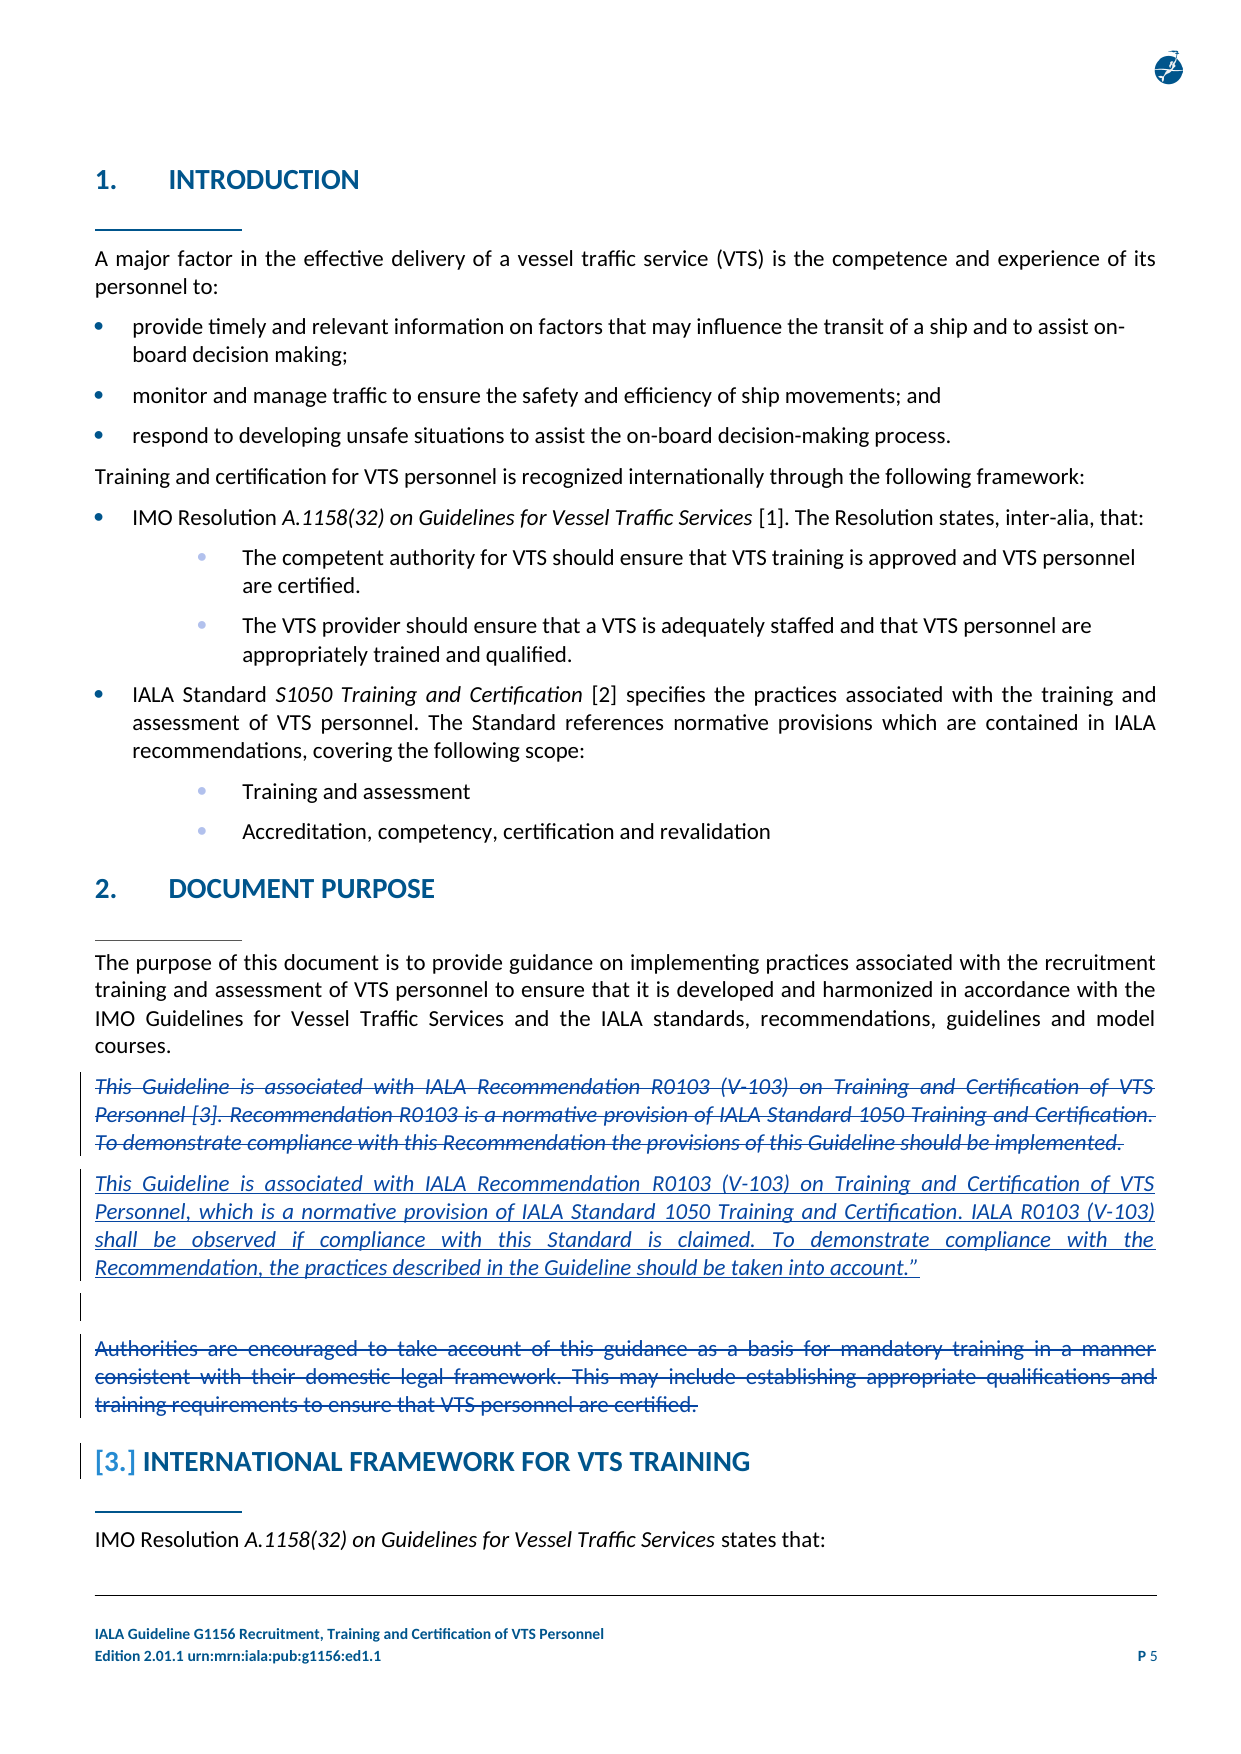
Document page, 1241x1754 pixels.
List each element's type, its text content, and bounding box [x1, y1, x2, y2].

text A major factor in the effective delivery of a vessel traffic service (VTS) is the competence and experience of its personnel to: [94, 244, 1157, 300]
subtitle INTERNATIONAL FRAMEWORK FOR VTS TRAINING [94, 1443, 1157, 1478]
text respond to developing unsafe situations to assist the on-board decision-making process. [94, 422, 1157, 449]
text The competent authority for VTS should ensure that VTS training is approved and VTS personnel are certified. [198, 543, 1157, 599]
text provide timely and relevant information on factors that may influence the transit of a ship and to assist on-board decision making; [94, 312, 1157, 368]
text The VTS provider should ensure that a VTS is adequately staffed and that VTS personnel are appropriately trained and qualified. [198, 612, 1157, 668]
text Accreditation, competency, certification and revalidation [198, 817, 1157, 845]
text IALA Standard S1050 Training and Certification [2] specifies the practices associated with the training and assessment of VTS personnel. The Standard references normative provisions which are contained in IALA recommendations, covering the following scope: [94, 680, 1157, 764]
text monitor and manage traffic to ensure the safety and efficiency of ship movements; and [94, 381, 1157, 409]
picture [1123, 0, 1241, 119]
subtitle DOCUMENT PURPOSE [94, 870, 1157, 906]
text Training and certification for VTS personnel is recognized internationally through the following framework: [94, 462, 1157, 490]
subtitle INTRODUCTION [94, 161, 1157, 197]
text IMO Resolution A.1158(32) on Guidelines for Vessel Traffic Services [1]. The Resolution states, inter-alia, that: [94, 503, 1157, 531]
text The purpose of this document is to provide guidance on implementing practices associated with the recruitment training and assessment of VTS personnel to ensure that it is developed and harmonized in accordance with the IMO Guidelines for Vessel Traffic Services and the IALA standards, recommendations, guidelines and model courses. [94, 948, 1157, 1060]
text IMO Resolution A.1158(32) on Guidelines for Vessel Traffic Services states that: [94, 1525, 1157, 1553]
text Training and assessment [198, 777, 1157, 805]
